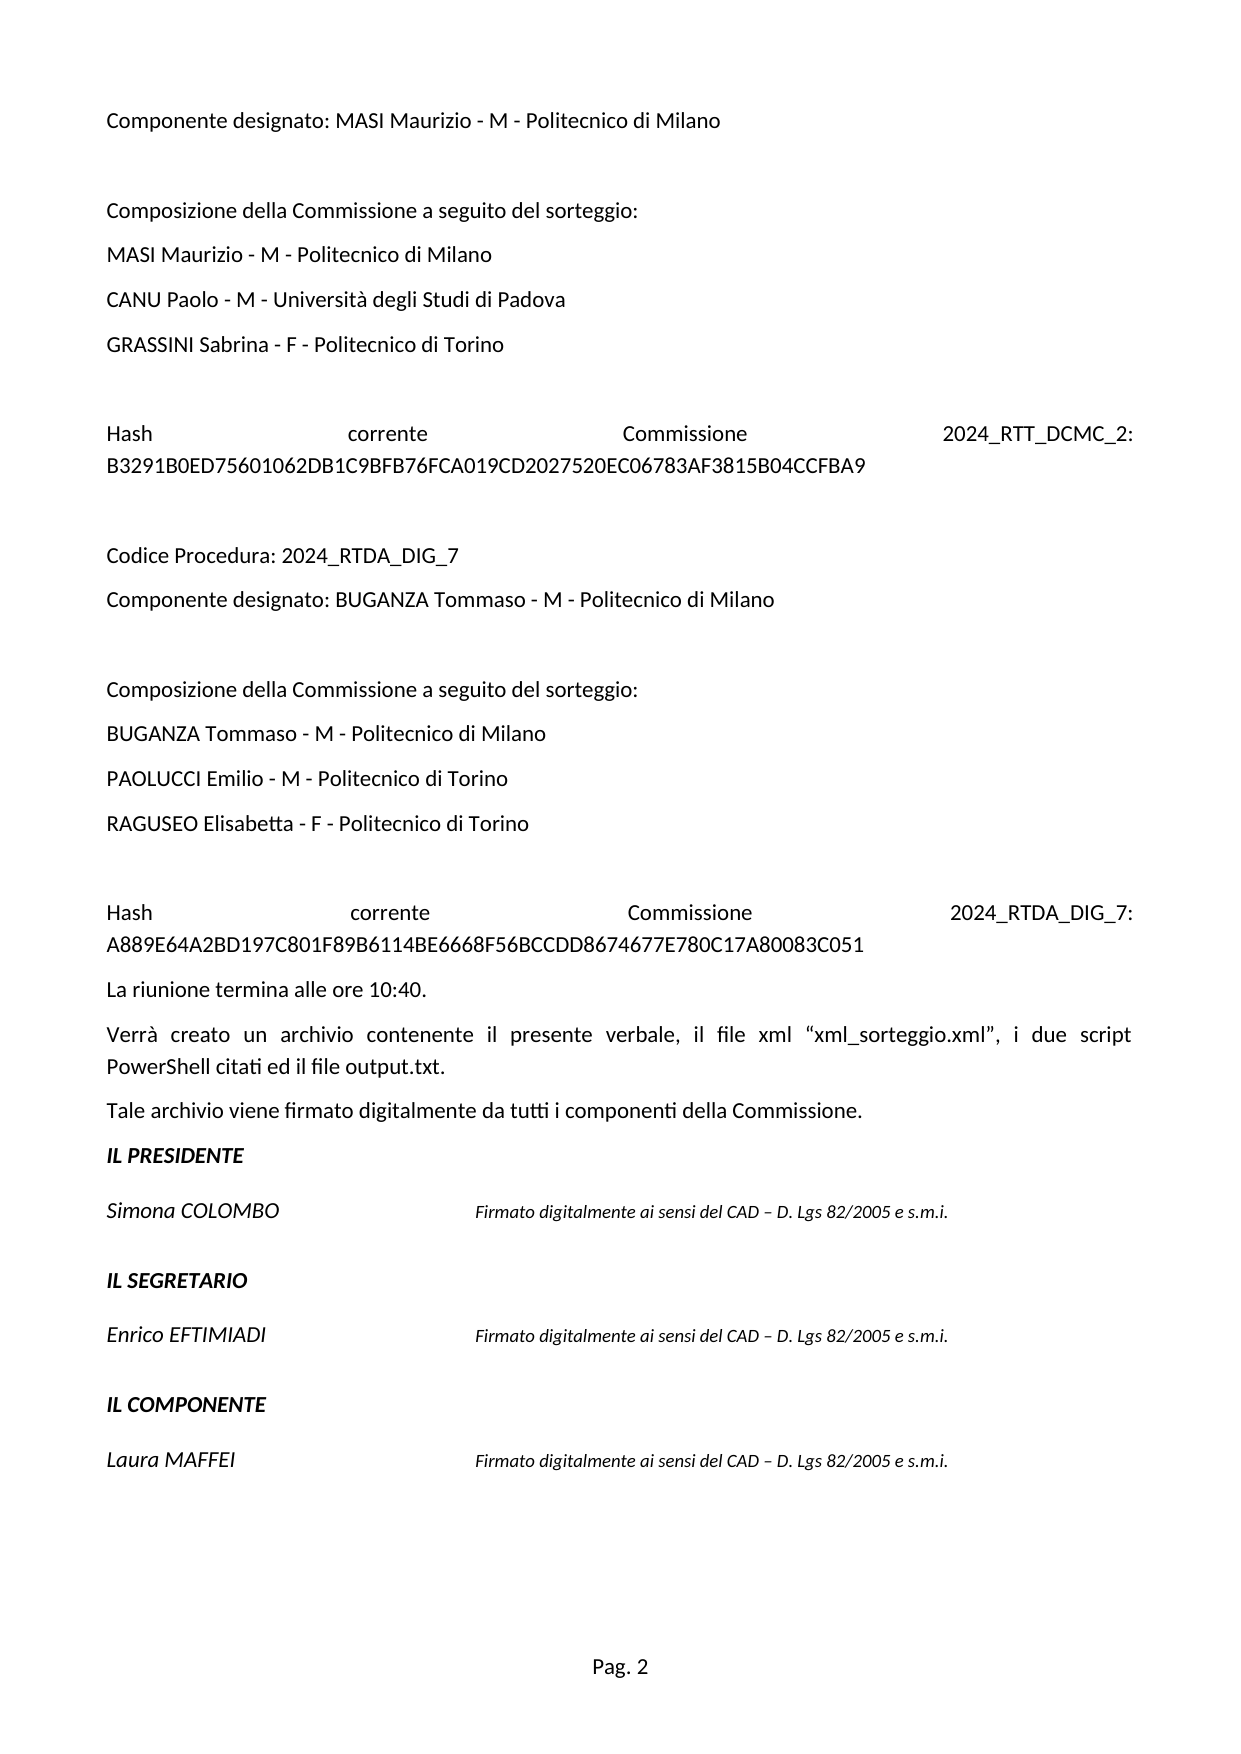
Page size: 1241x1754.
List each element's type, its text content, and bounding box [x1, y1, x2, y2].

text Simona COLOMBO Firmato digitalmente ai sensi del CAD – D. Lgs 82/2005 e s.m.i. [106, 1196, 1134, 1224]
text Componente designato: MASI Maurizio - M - Politecnico di Milano [106, 106, 1134, 134]
text IL PRESIDENTE [106, 1141, 1134, 1169]
text Hash corrente Commissione 2024_RTDA_DIG_7: A889E64A2BD197C801F89B6114BE6668F56BCCDD8674677E780C17A80083C051 [106, 898, 1134, 958]
text Tale archivio viene firmato digitalmente da tutti i componenti della Commissione. [106, 1097, 1134, 1125]
text Composizione della Commissione a seguito del sorteggio: [106, 196, 1134, 224]
text IL COMPONENTE [106, 1390, 1134, 1418]
text Enrico EFTIMIADI Firmato digitalmente ai sensi del CAD – D. Lgs 82/2005 e s.m.i. [106, 1320, 1134, 1348]
text Verrà creato un archivio contenente il presente verbale, il file xml “xml_sorteggio.xml”, i due script PowerShell citati ed il file output.txt. [106, 1020, 1134, 1080]
text MASI Maurizio - M - Politecnico di Milano [106, 240, 1134, 268]
text GRASSINI Sabrina - F - Politecnico di Torino [106, 330, 1134, 358]
text La riunione termina alle ore 10:40. [106, 975, 1134, 1003]
text CANU Paolo - M - Università degli Studi di Padova [106, 285, 1134, 313]
text Hash corrente Commissione 2024_RTT_DCMC_2: B3291B0ED75601062DB1C9BFB76FCA019CD2027520EC06783AF3815B04CCFBA9 [106, 419, 1134, 479]
text RAGUSEO Elisabetta - F - Politecnico di Torino [106, 809, 1134, 837]
text BUGANZA Tommaso - M - Politecnico di Milano [106, 719, 1134, 747]
text Composizione della Commissione a seguito del sorteggio: [106, 675, 1134, 703]
text IL SEGRETARIO [106, 1266, 1134, 1294]
text Componente designato: BUGANZA Tommaso - M - Politecnico di Milano [106, 585, 1134, 613]
text Codice Procedura: 2024_RTDA_DIG_7 [106, 541, 1134, 569]
text Laura MAFFEI Firmato digitalmente ai sensi del CAD – D. Lgs 82/2005 e s.m.i. [106, 1445, 1134, 1473]
text PAOLUCCI Emilio - M - Politecnico di Torino [106, 764, 1134, 792]
